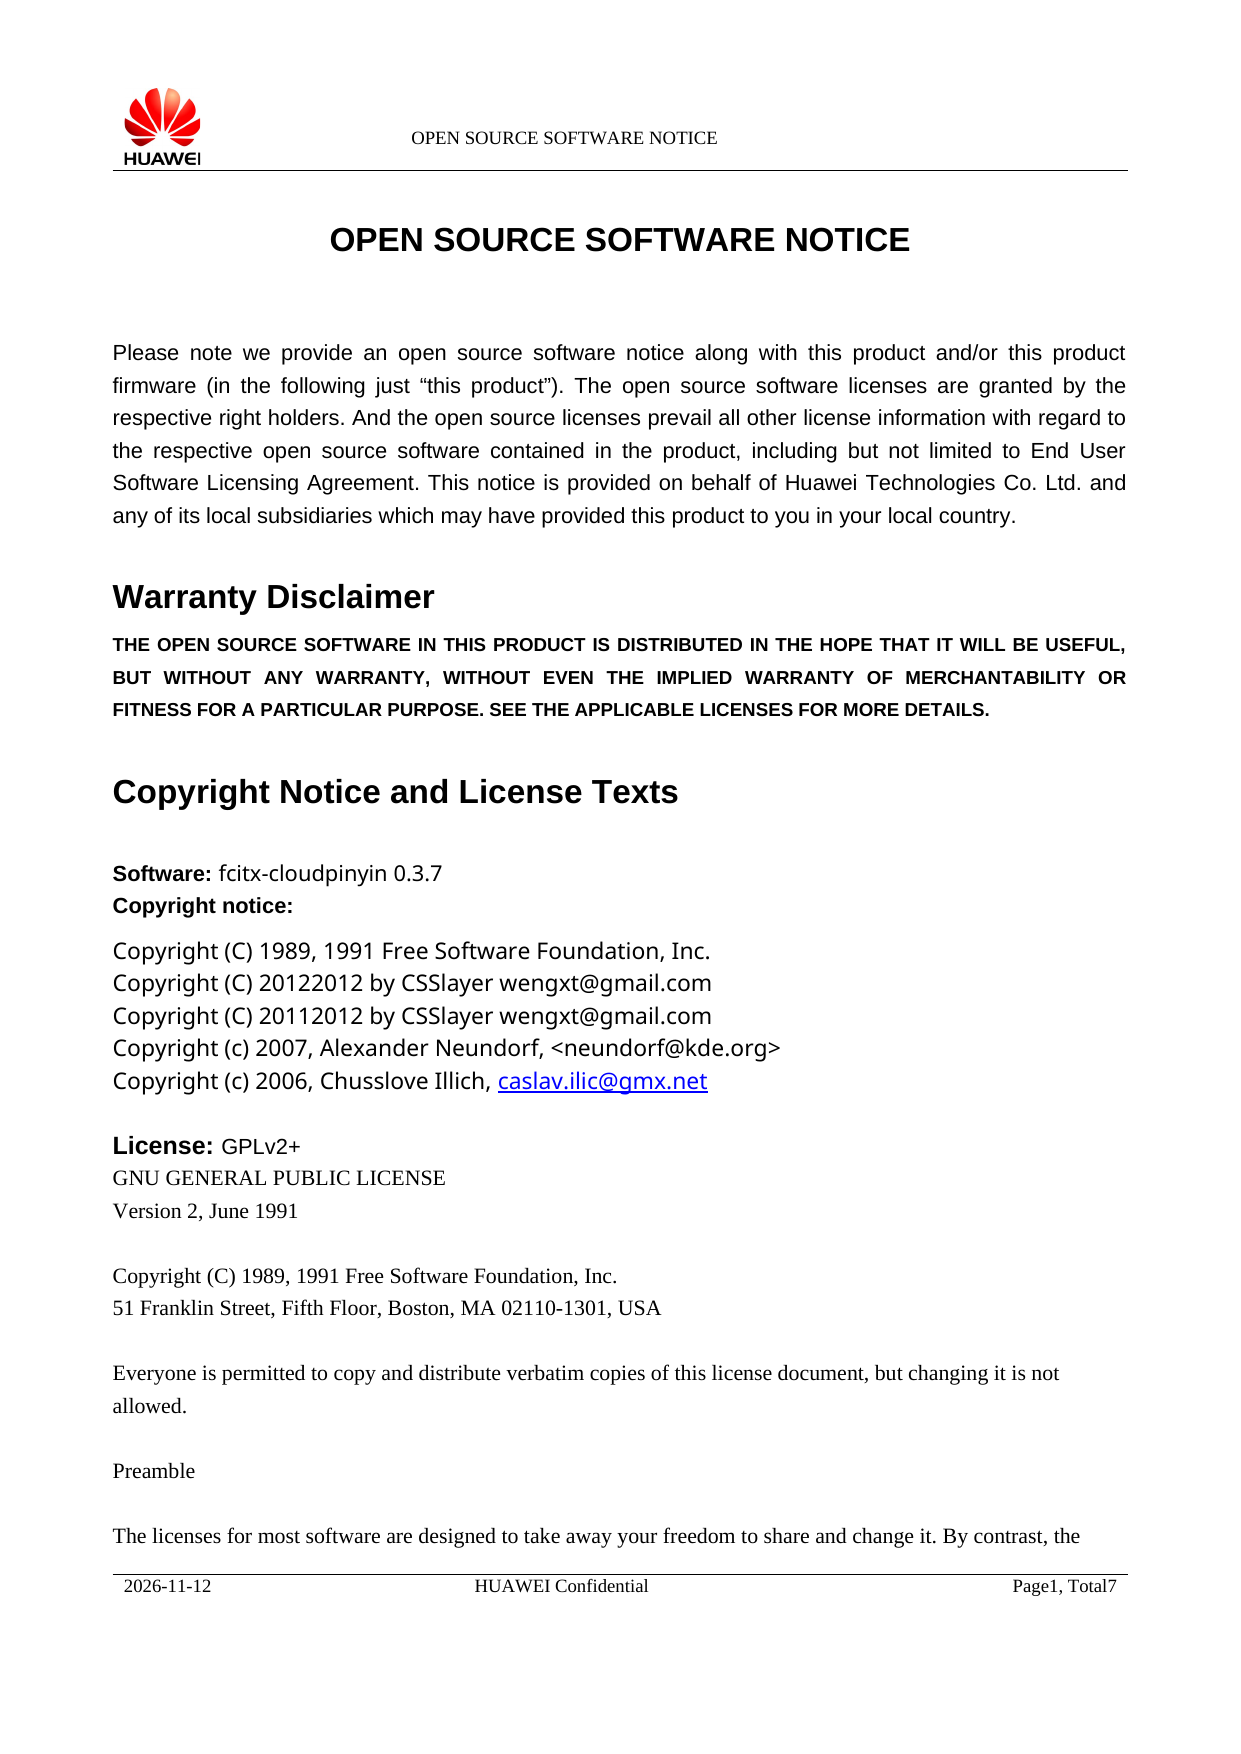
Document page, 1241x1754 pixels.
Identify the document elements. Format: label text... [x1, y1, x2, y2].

text Copyright Notice and License Texts [112, 759, 1128, 824]
text OPEN SOURCE SOFTWARE NOTICE [112, 206, 1128, 271]
text Copyright (C) 20122012 by CSSlayer wengxt@gmail.com [112, 966, 1128, 999]
picture [124, 88, 201, 165]
text Please note we provide an open source software notice along with this product and/or this product firmware (in the following just “this product”). The open source software licenses are granted by the respective right holders. And the open source licenses prevail all other license information with regard to the respective open source software contained in the product, including but not limited to End User Software Licensing Agreement. This notice is provided on behalf of Huawei Technologies Co. Ltd. and any of its local subsidiaries which may have provided this product to you in your local country. [112, 336, 1128, 531]
title Software: fcitx-cloudpinyin 0.3.7 [112, 856, 1128, 889]
text Warranty Disclaimer [112, 564, 1128, 629]
text License: GPLv2+ [112, 1129, 1128, 1161]
text Copyright (C) 20112012 by CSSlayer wengxt@gmail.com [112, 999, 1128, 1031]
text The open source software in this product is distributed in the hope that it will be useful, but WITHOUT ANY WARRANTY, without even the implied warranty of MERCHANTABILITY or FITNESS FOR A PARTICULAR PURPOSE. See the applicable licenses for more details. [112, 629, 1128, 726]
text Copyright (C) 1989, 1991 Free Software Foundation, Inc. [112, 934, 1128, 966]
text Copyright notice: [112, 889, 1128, 921]
text Copyright (c) 2006, Chusslove Illich, caslav.ilic@gmx.net [112, 1064, 1128, 1096]
text Copyright (c) 2007, Alexander Neundorf, <neundorf@kde.org> [112, 1031, 1128, 1064]
